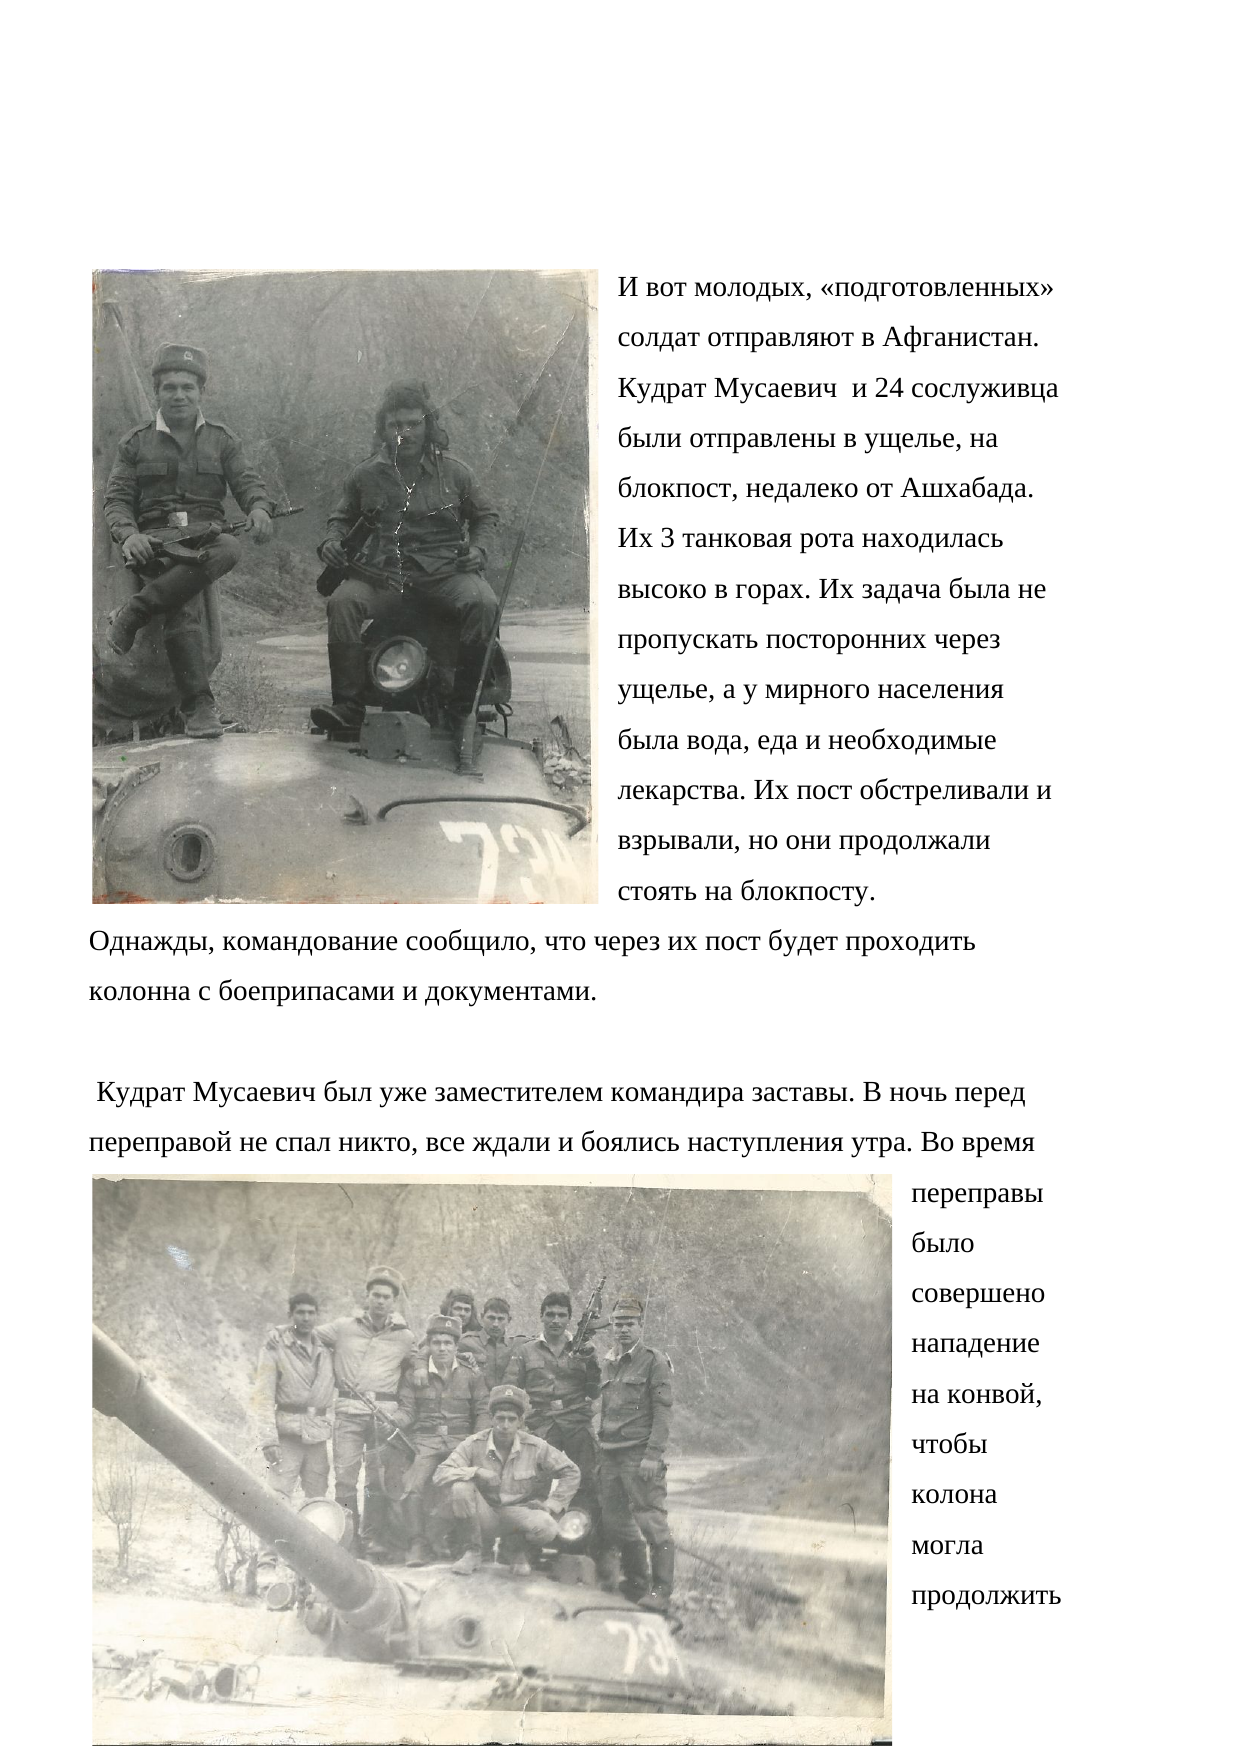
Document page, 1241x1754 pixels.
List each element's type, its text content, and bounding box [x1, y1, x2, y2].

text Однажды, командование сообщило, что через их пост будет проходить колонна с боеприпасами и документами. [89, 923, 1063, 1007]
picture [92, 1174, 893, 1746]
text Их 3 танковая рота находилась высоко в горах. Их задача была не пропускать посторонних через ущелье, а у мирного населения была вода, еда и необходимые лекарства. Их пост обстреливали и взрывали, но они продолжали стоять на блокпосту. [89, 521, 1063, 906]
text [89, 1074, 1063, 1611]
text И вот молодых, «подготовленных» солдат отправляют в Афганистан. Кудрат Мусаевич и 24 сослуживца были отправлены в ущелье, на блокпост, недалеко от Ашхабада. [599, 269, 1063, 504]
picture [92, 269, 599, 904]
